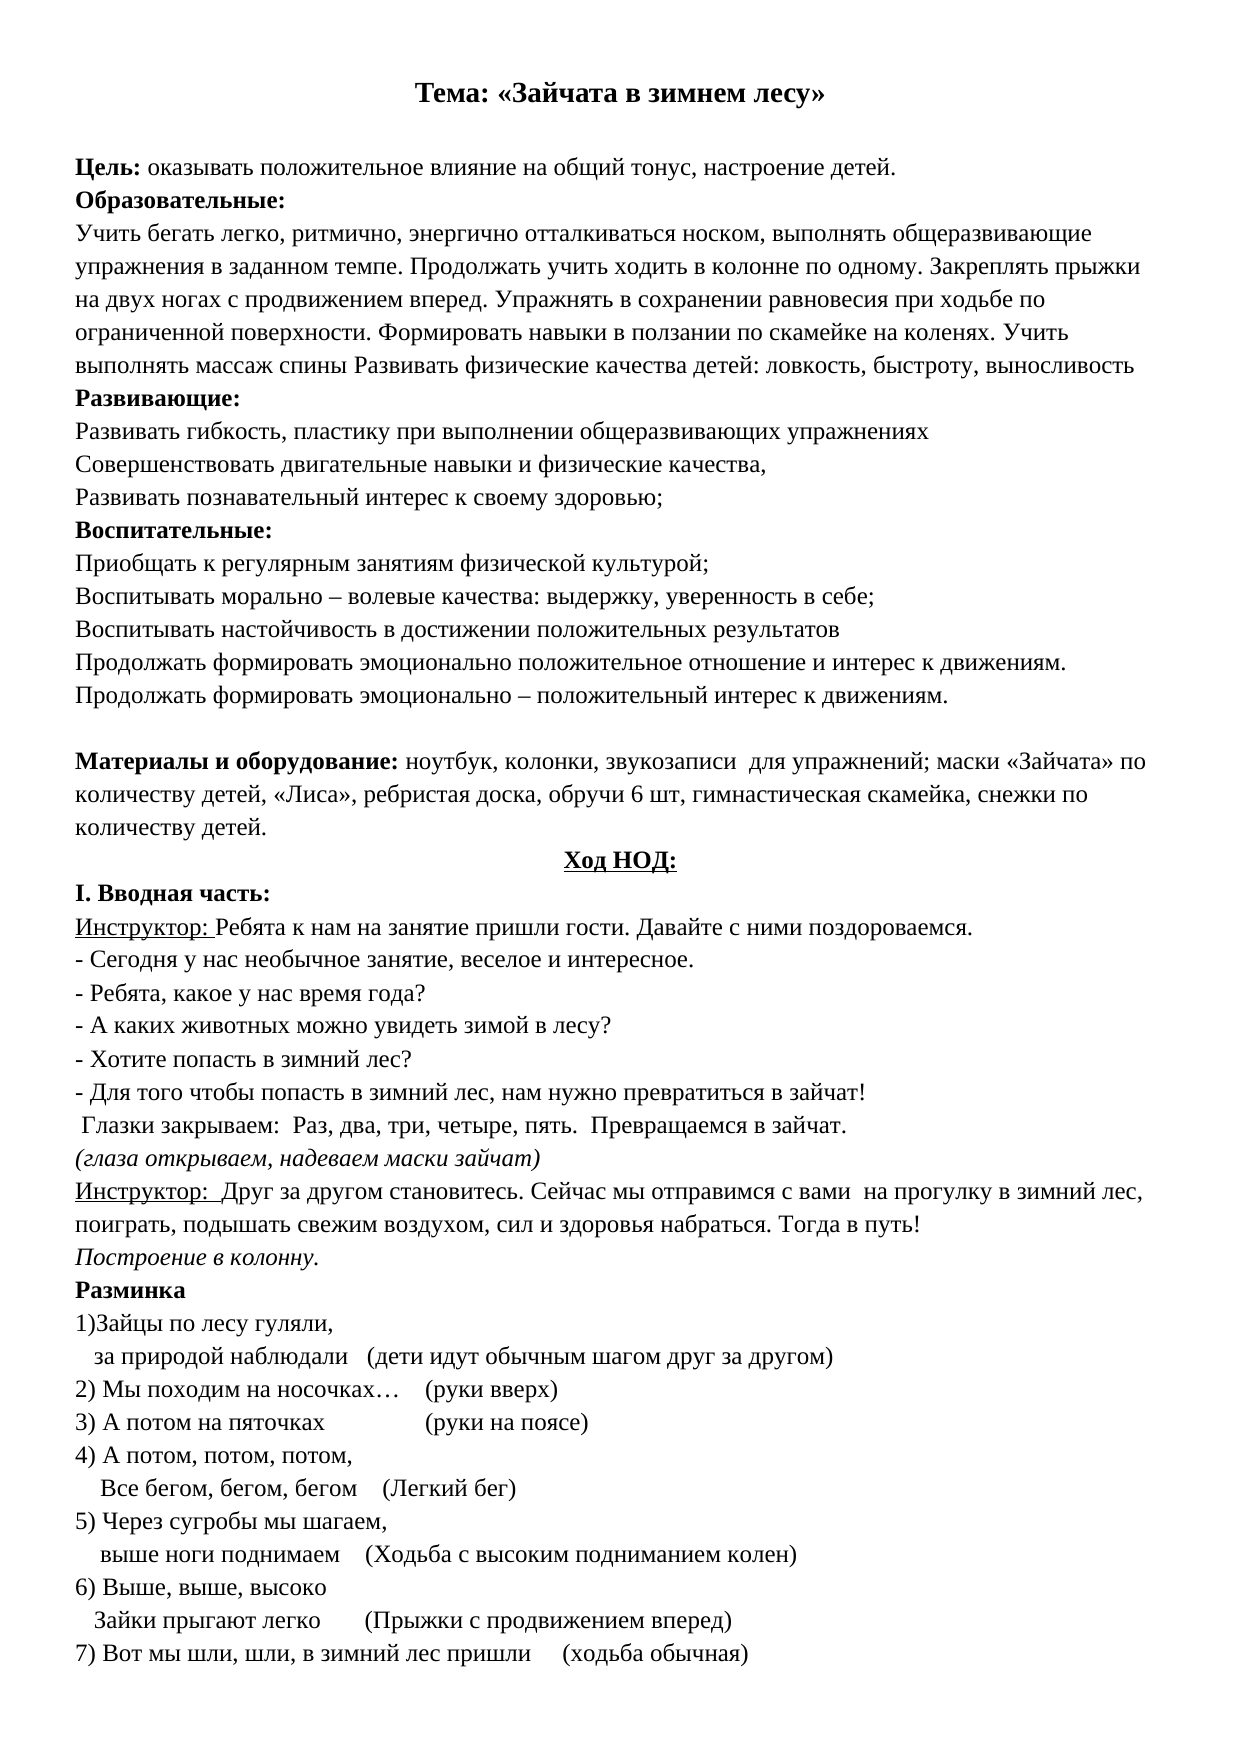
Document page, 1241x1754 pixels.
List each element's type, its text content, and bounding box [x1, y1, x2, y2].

text Все бегом, бегом, бегом (Легкий бег) [75, 1473, 1165, 1502]
text 4) А потом, потом, потом, [75, 1440, 1165, 1469]
text 3) А потом на пяточках (руки на поясе) [75, 1407, 1165, 1436]
text 1)Зайцы по лесу гуляли, [75, 1308, 1165, 1337]
text Воспитательные: [75, 515, 1165, 544]
text Учить бегать легко, ритмично, энергично отталкиваться носком, выполнять общеразвивающие упражнения в заданном темпе. Продолжать учить ходить в колонне по одному. Закреплять прыжки на двух ногах с продвижением вперед. Упражнять в сохранении равновесия при ходьбе по ограниченной поверхности. Формировать навыки в ползании по скамейке на коленях. Учить выполнять массаж спины Развивать физические качества детей: ловкость, быстроту, выносливость [75, 218, 1165, 379]
text I. Вводная часть: [75, 878, 1165, 907]
text Развивающие: [75, 383, 1165, 412]
text Тема: «Зайчата в зимнем лесу» [0, 75, 1165, 108]
text - Хотите попасть в зимний лес? [75, 1044, 1165, 1072]
text Ход НОД: [75, 846, 1165, 874]
text 2) Мы походим на носочках… (руки вверх) [75, 1374, 1165, 1403]
text Продолжать формировать эмоционально – положительный интерес к движениям. [75, 680, 1165, 709]
text Материалы и оборудование: ноутбук, колонки, звукозаписи для упражнений; маски «Зайчата» по количеству детей, «Лиса», ребристая доска, обручи 6 шт, гимнастическая скамейка, снежки по количеству детей. [75, 746, 1165, 841]
text Разминка [75, 1275, 1165, 1303]
text - Ребята, какое у нас время года? [75, 978, 1165, 1006]
text - Для того чтобы попасть в зимний лес, нам нужно превратиться в зайчат! [75, 1077, 1165, 1105]
text Инструктор: Ребята к нам на занятие пришли гости. Давайте с ними поздороваемся. [75, 912, 1165, 940]
text Образовательные: [75, 185, 1165, 214]
text (глаза открываем, надеваем маски зайчат) [75, 1143, 1165, 1171]
text 6) Выше, выше, высоко [75, 1572, 1165, 1601]
text Воспитывать настойчивость в достижении положительных результатов [75, 614, 1165, 643]
text Построение в колонну. [75, 1242, 1165, 1271]
text Развивать познавательный интерес к своему здоровью; [75, 482, 1165, 511]
text выше ноги поднимаем (Ходьба с высоким подниманием колен) [75, 1539, 1165, 1568]
text Зайки прыгают легко (Прыжки с продвижением вперед) [75, 1605, 1165, 1634]
text Продолжать формировать эмоционально положительное отношение и интерес к движениям. [75, 647, 1165, 676]
text Приобщать к регулярным занятиям физической культурой; [75, 548, 1165, 577]
text Инструктор: Друг за другом становитесь. Сейчас мы отправимся с вами на прогулку в зимний лес, поиграть, подышать свежим воздухом, сил и здоровья набраться. Тогда в путь! [75, 1176, 1165, 1237]
text за природой наблюдали (дети идут обычным шагом друг за другом) [75, 1341, 1165, 1369]
text 5) Через сугробы мы шагаем, [75, 1506, 1165, 1535]
text Глазки закрываем: Раз, два, три, четыре, пять. Превращаемся в зайчат. [75, 1110, 1165, 1138]
text Совершенствовать двигательные навыки и физические качества, [75, 449, 1165, 478]
text Цель: оказывать положительное влияние на общий тонус, настроение детей. [0, 152, 1165, 181]
text - А каких животных можно увидеть зимой в лесу? [75, 1011, 1165, 1039]
text Воспитывать морально – волевые качества: выдержку, уверенность в себе; [75, 581, 1165, 610]
text 7) Вот мы шли, шли, в зимний лес пришли (ходьба обычная) [75, 1638, 1165, 1667]
text Развивать гибкость, пластику при выполнении общеразвивающих упражнениях [75, 416, 1165, 445]
text - Сегодня у нас необычное занятие, веселое и интересное. [75, 944, 1165, 973]
